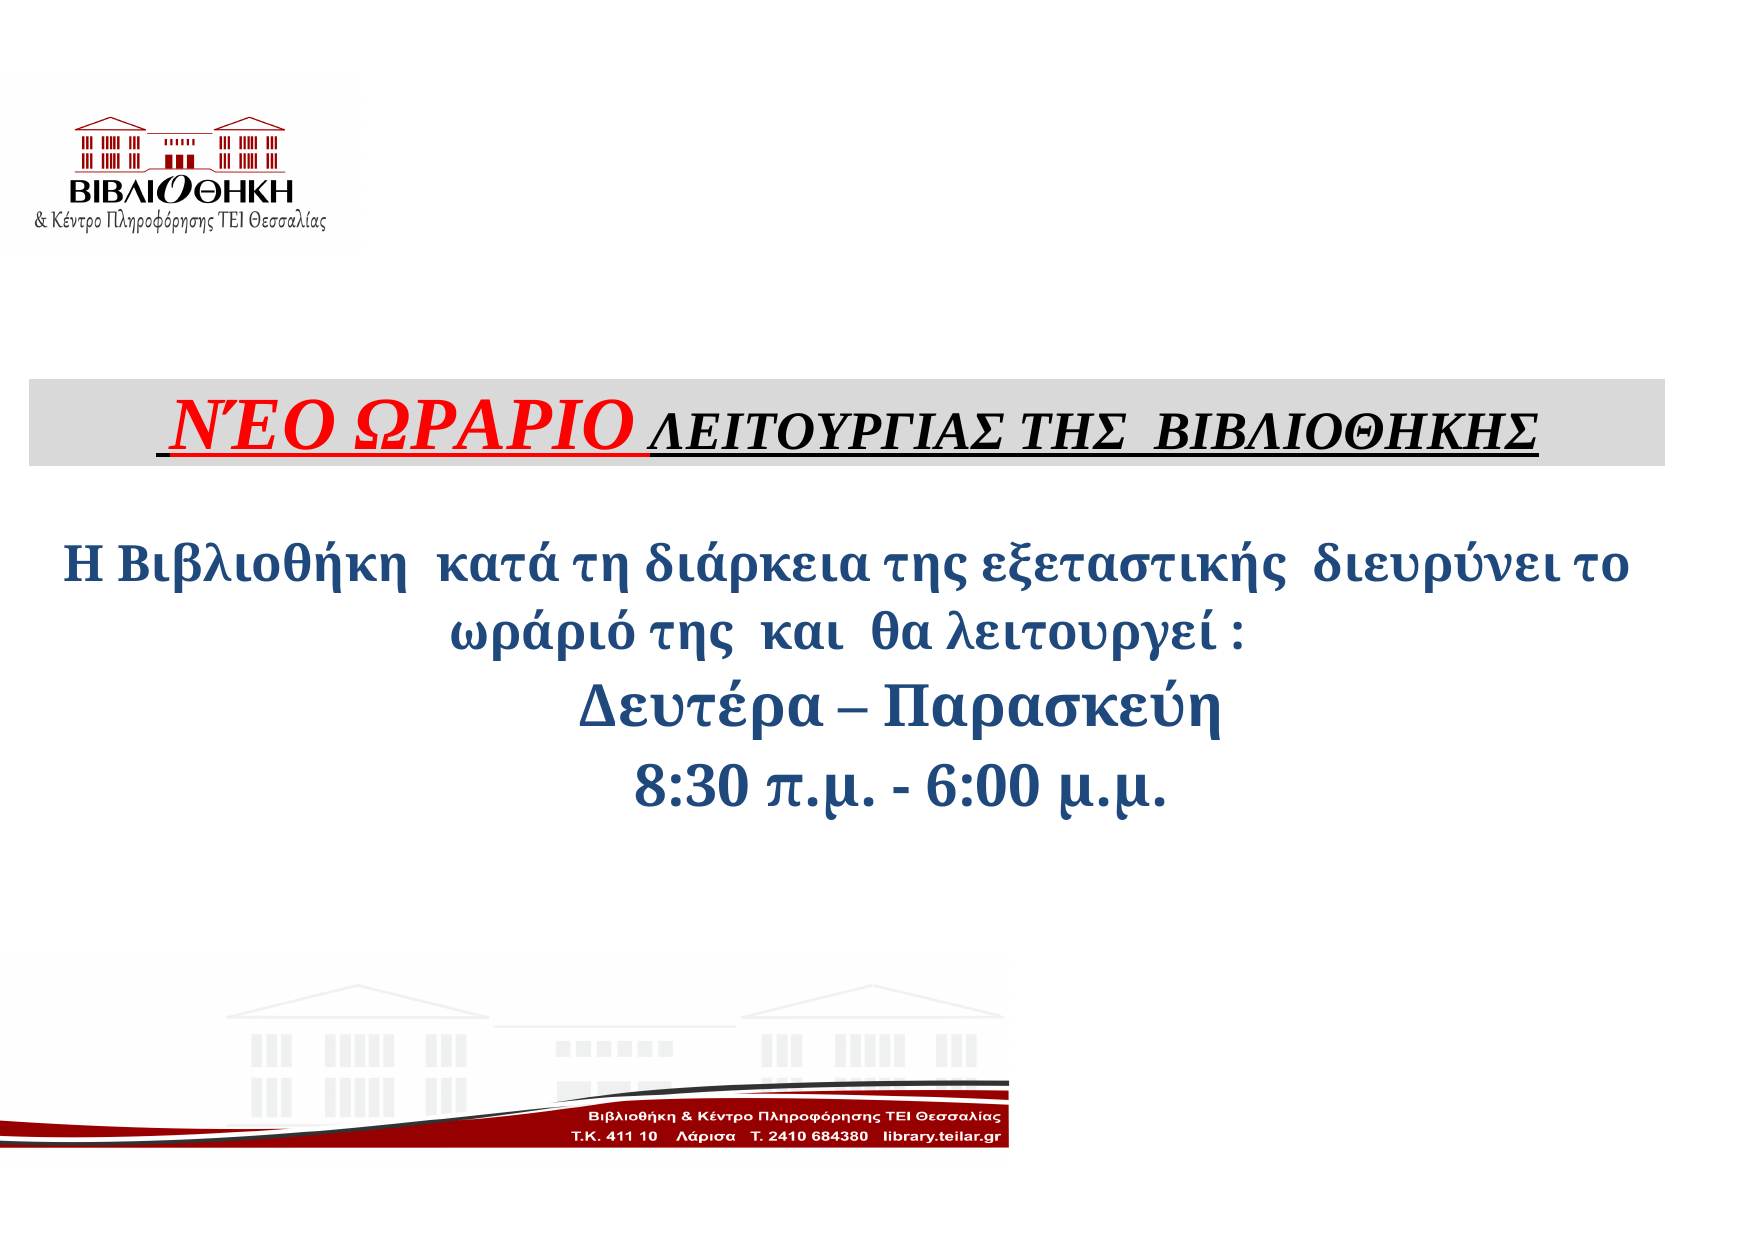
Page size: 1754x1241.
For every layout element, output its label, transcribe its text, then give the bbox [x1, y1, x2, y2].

text Η Βιβλιοθήκη κατά τη διάρκεια της εξεταστικής διευρύνει το ωράριό της και θα λειτουργεί : [29, 528, 1665, 664]
text Δευτέρα – Παρασκεύη [137, 664, 1665, 744]
picture [0, 75, 364, 255]
picture [0, 957, 1010, 1166]
text νέο ΩΡΑΡΙΟ λειτουργιας της ΒΙΒΛΙΟΘΗΚΗΣ [29, 379, 1665, 466]
text 8:30 π.μ. - 6:00 μ.μ. [137, 744, 1665, 823]
